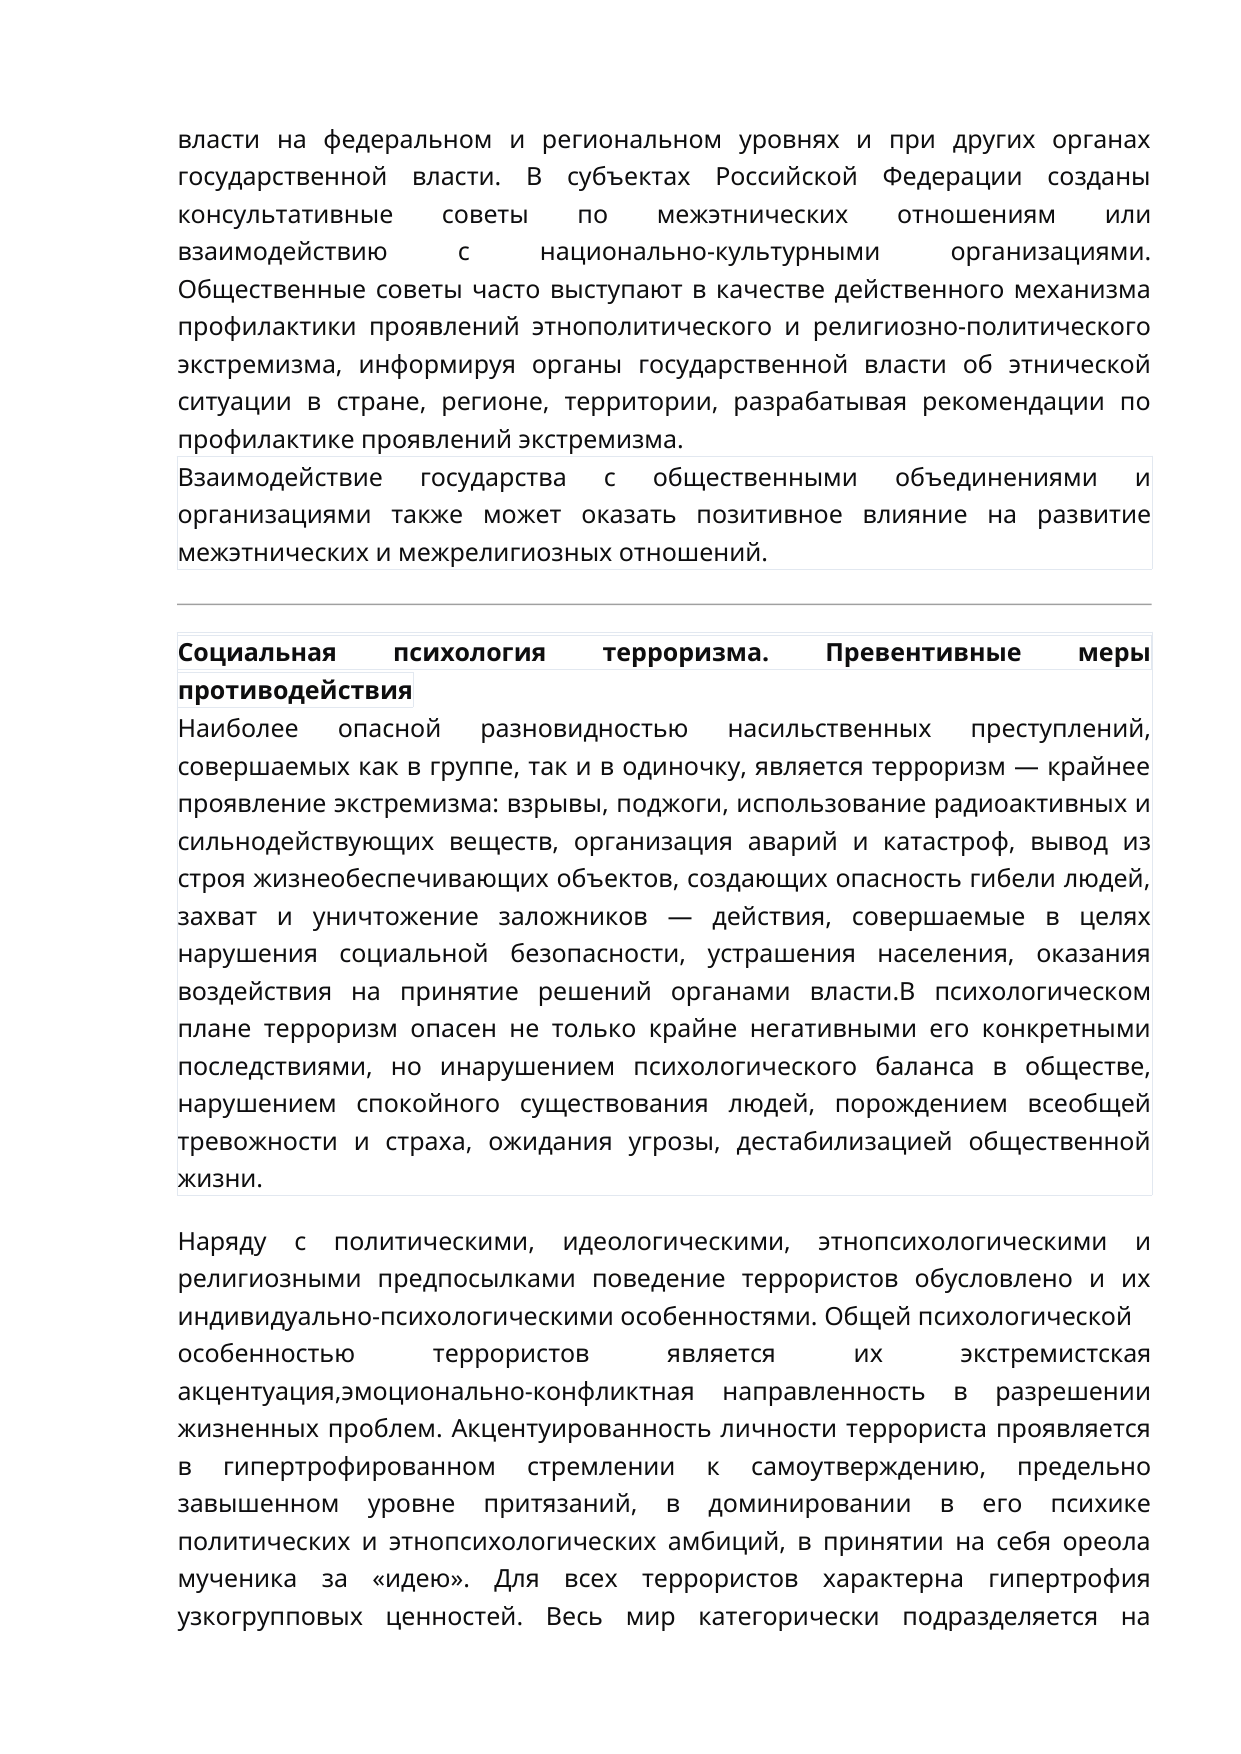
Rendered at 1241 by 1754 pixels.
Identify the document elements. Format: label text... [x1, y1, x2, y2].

text Взаимодействие государства с общественными объединениями и организациями также может оказать позитивное влияние на развитие межэтнических и межрелигиозных отношений. [178, 457, 1152, 569]
text Наряду с политическими, идеологическими, этнопсихологическими и религиозными предпосылками поведение террористов обусловлено и их индивидуально-психологическими особенностями. Общей психологической [177, 1220, 1152, 1333]
text Социальная психология терроризма. Превентивные меры противодействия [178, 670, 1152, 707]
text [177, 1333, 1152, 1633]
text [177, 118, 1152, 456]
text Наиболее опасной разновидностью насильственных преступлений, совершаемых как в группе, так и в одиночку, является терроризм — крайнее проявление экстремизма: взрывы, поджоги, использование радиоактивных и сильнодействующих веществ, организация аварий и катастроф, вывод из строя жизнеобеспечивающих объектов, создающих опасность гибели людей, захват и уничтожение заложников — действия, совершаемые в целях нарушения социальной безопасности, устрашения населения, оказания воздействия на принятие решений органами власти.В психологическом плане терроризм опасен не только крайне негативными его конкретными последствиями, но инарушением психологического баланса в обществе, нарушением спокойного существования людей, порождением всеобщей тревожности и страха, ожидания угрозы, дестабилизацией общественной жизни. [178, 707, 1152, 1195]
text Социальная психология терроризма. Превентивные меры противодействия [178, 636, 1151, 669]
